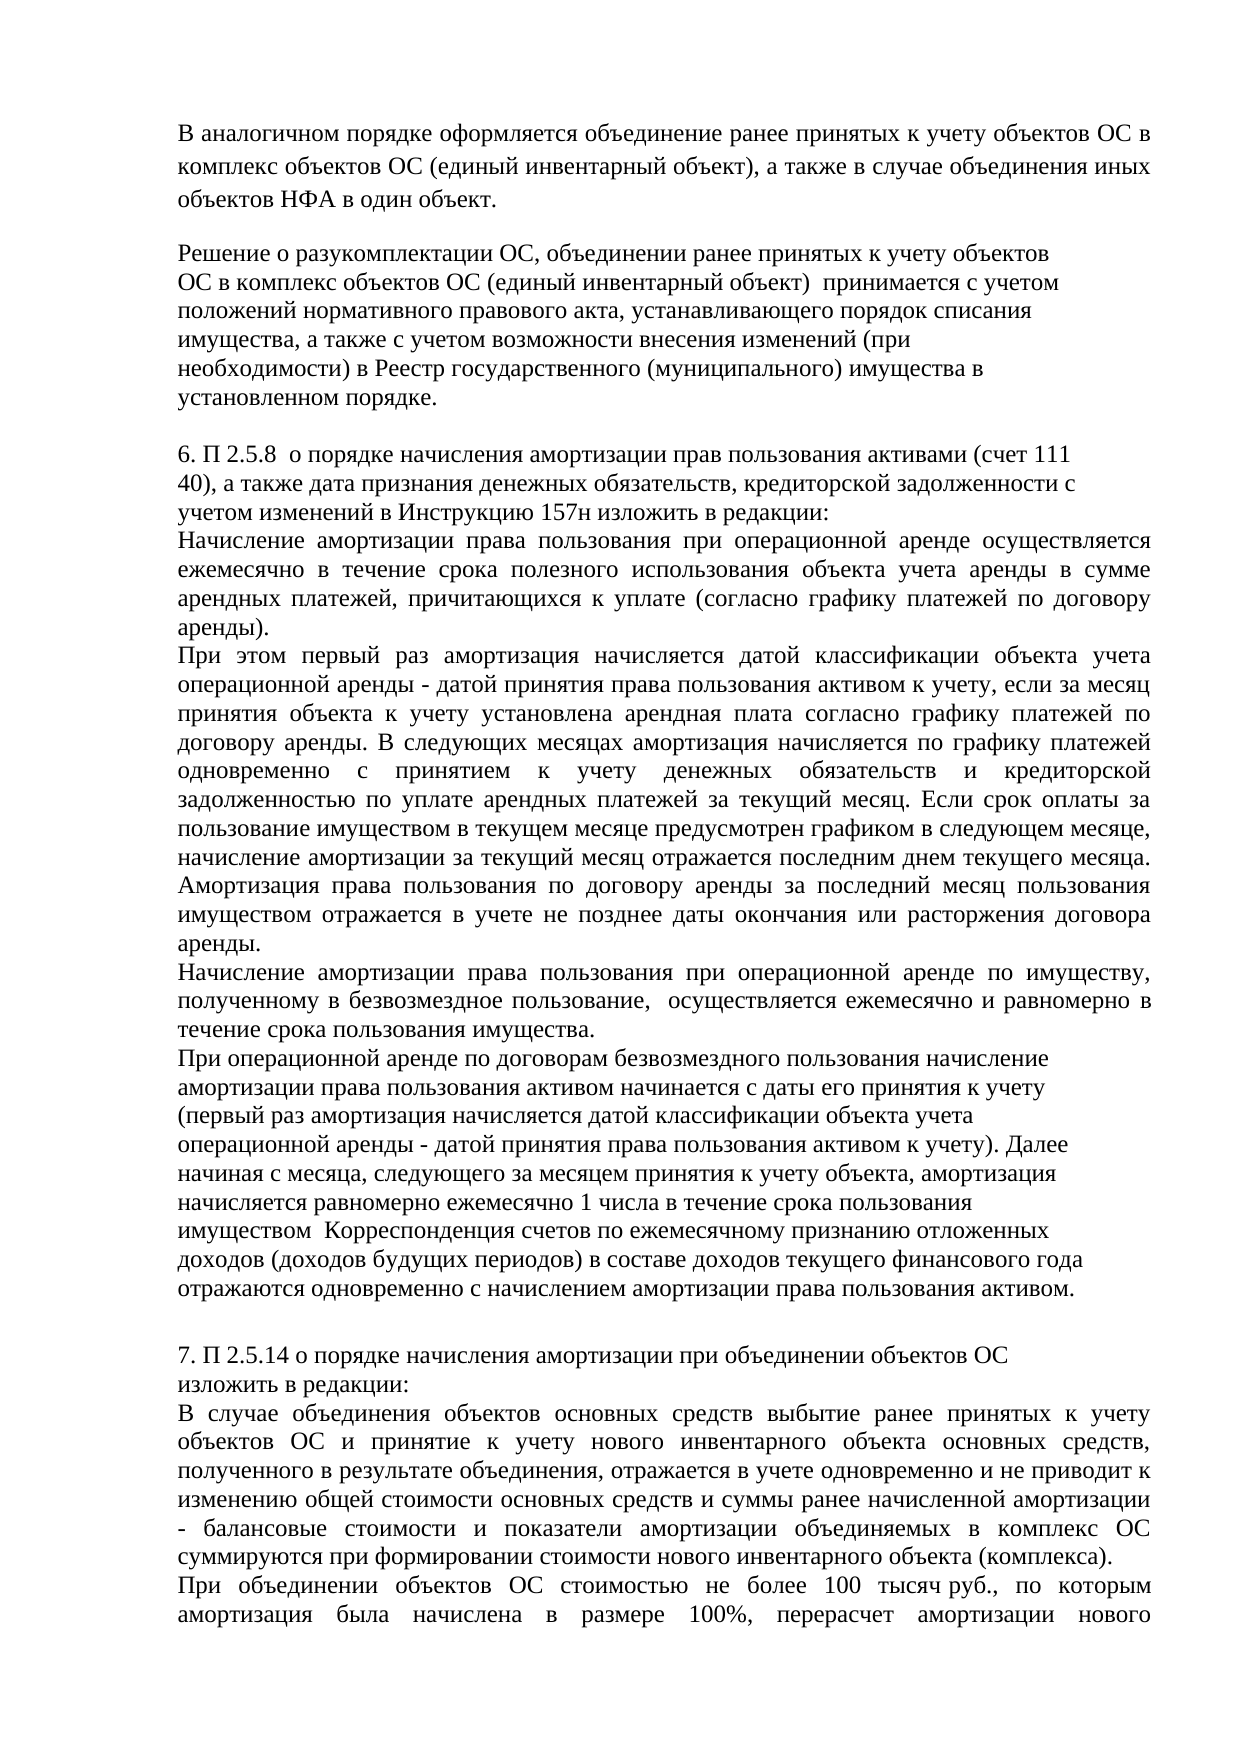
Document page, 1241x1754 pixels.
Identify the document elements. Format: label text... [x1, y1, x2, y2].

text Начисление амортизации права пользования при операционной аренде осуществляется ежемесячно в течение срока полезного использования объекта учета аренды в сумме арендных платежей, причитающихся к уплате (согласно графику платежей по договору аренды). [177, 526, 1152, 641]
text Решение о разукомплектации ОС, объединении ранее принятых к учету объектов ОС в комплекс объектов ОС (единый инвентарный объект) принимается с учетом положений нормативного правового акта, устанавливающего порядок списания имущества, а также с учетом возможности внесения изменений (при необходимости) в Реестр государственного (муниципального) имущества в установленном порядке. [177, 238, 1088, 411]
text 6. П 2.5.8 о порядке начисления амортизации прав пользования активами (счет 111 40), а также дата признания денежных обязательств, кредиторской задолженности с учетом изменений в Инструкцию 157н изложить в редакции: [177, 439, 1088, 526]
text При этом первый раз амортизация начисляется датой классификации объекта учета операционной аренды - датой принятия права пользования активом к учету, если за месяц принятия объекта к учету установлена арендная плата согласно графику платежей по договору аренды. В следующих месяцах амортизация начисляется по графику платежей одновременно с принятием к учету денежных обязательств и кредиторской задолженностью по уплате арендных платежей за текущий месяц. Если срок оплаты за пользование имуществом в текущем месяце предусмотрен графиком в следующем месяце, начисление амортизации за текущий месяц отражается последним днем текущего месяца. Амортизация права пользования по договору аренды за последний месяц пользования имуществом отражается в учете не позднее даты окончания или расторжения договора аренды. [177, 641, 1152, 957]
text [177, 1570, 1152, 1628]
text 7. П 2.5.14 о порядке начисления амортизации при объединении объектов ОС изложить в редакции: [177, 1340, 1088, 1398]
text При операционной аренде по договорам безвозмездного пользования начисление амортизации права пользования активом начинается с даты его принятия к учету (первый раз амортизация начисляется датой классификации объекта учета операционной аренды - датой принятия права пользования активом к учету). Далее начиная с месяца, следующего за месяцем принятия к учету объекта, амортизация начисляется равномерно ежемесячно 1 числа в течение срока пользования имуществом Корреспонденция счетов по ежемесячному признанию отложенных доходов (доходов будущих периодов) в составе доходов текущего финансового года отражаются одновременно с начислением амортизации права пользования активом. [177, 1043, 1088, 1302]
text Начисление амортизации права пользования при операционной аренде по имуществу, полученному в безвозмездное пользование, осуществляется ежемесячно и равномерно в течение срока пользования имущества. [177, 957, 1152, 1043]
text В случае объединения объектов основных средств выбытие ранее принятых к учету объектов ОС и принятие к учету нового инвентарного объекта основных средств, полученного в результате объединения, отражается в учете одновременно и не приводит к изменению общей стоимости основных средств и суммы ранее начисленной амортизации - балансовые стоимости и показатели амортизации объединяемых в комплекс ОС суммируются при формировании стоимости нового инвентарного объекта (комплекса). [177, 1398, 1152, 1570]
text В аналогичном порядке оформляется объединение ранее принятых к учету объектов ОС в комплекс объектов ОС (единый инвентарный объект), а также в случае объединения иных объектов НФА в один объект. [177, 118, 1152, 213]
